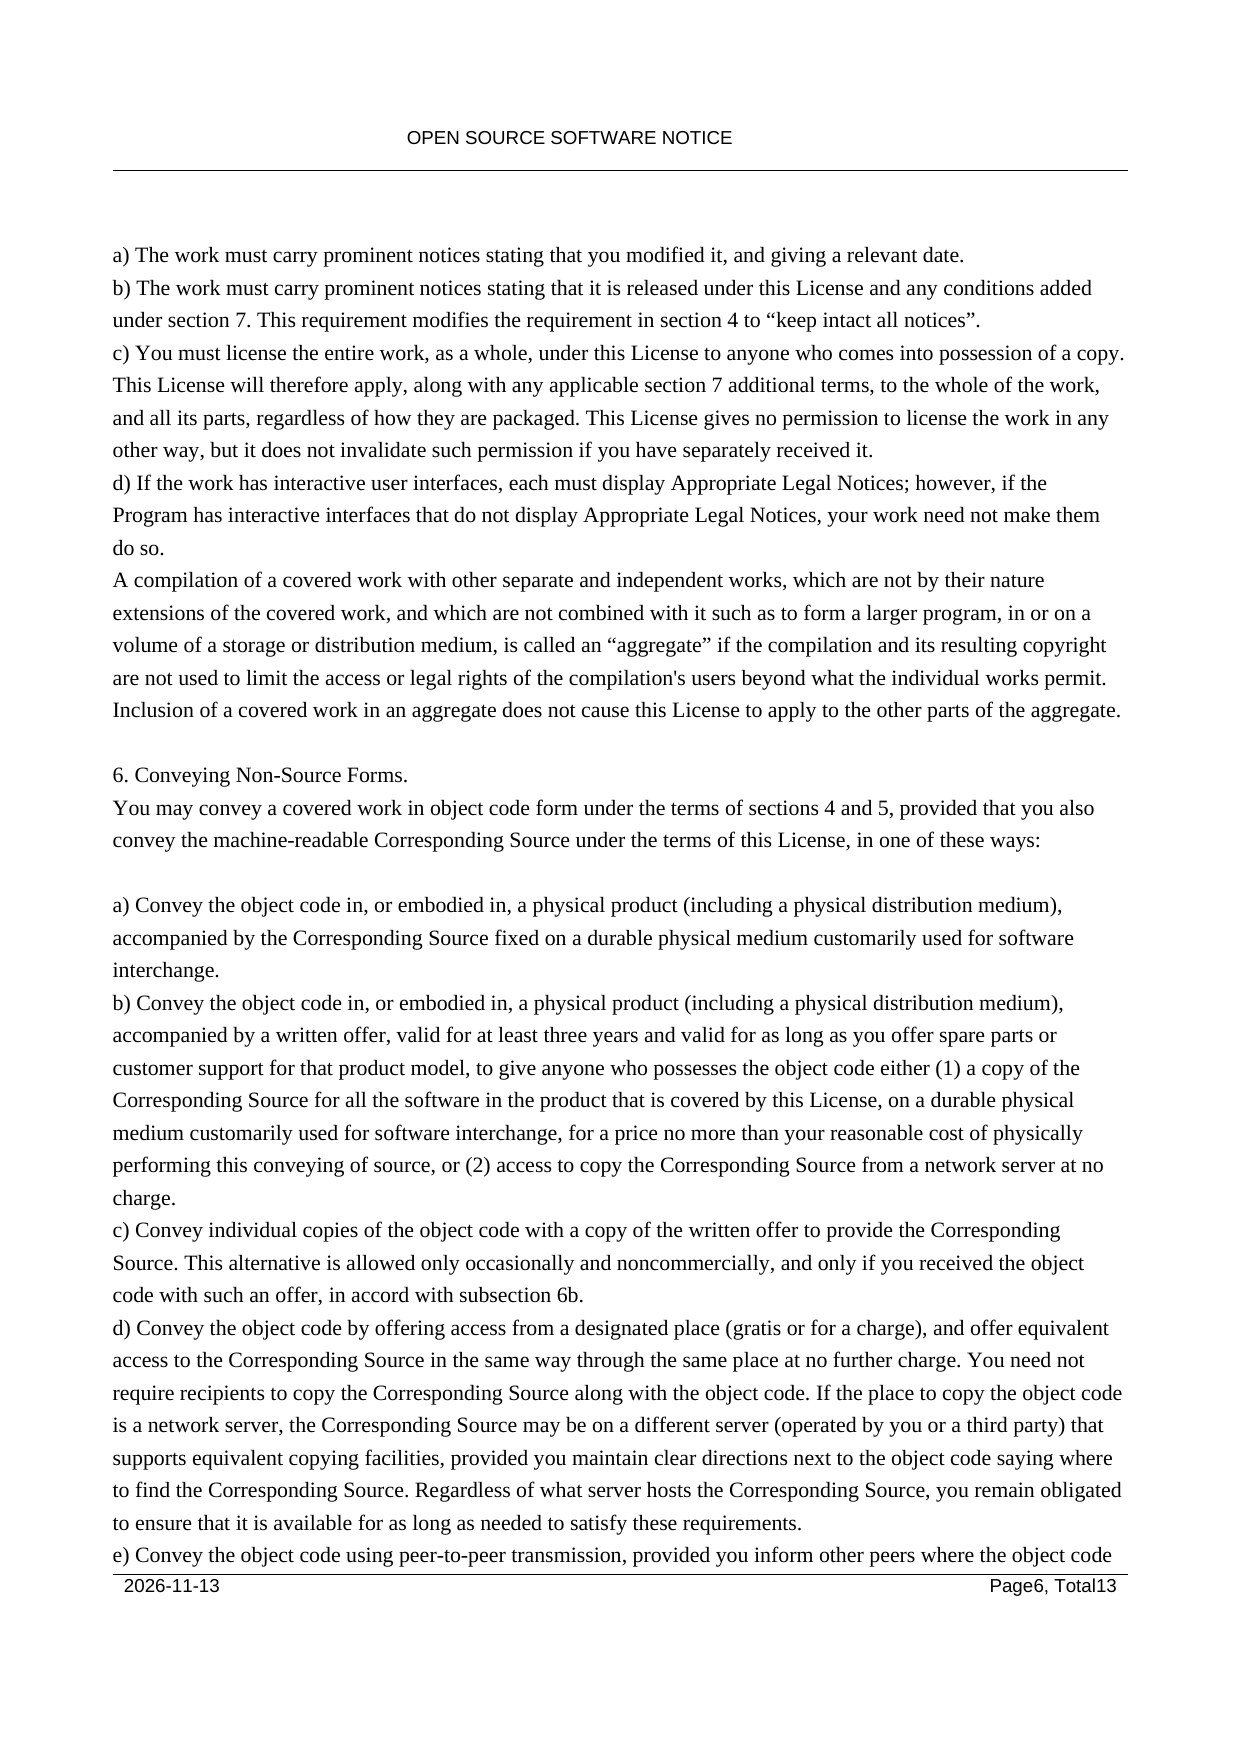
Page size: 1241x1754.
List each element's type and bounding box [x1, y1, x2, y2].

text [112, 206, 1128, 1571]
